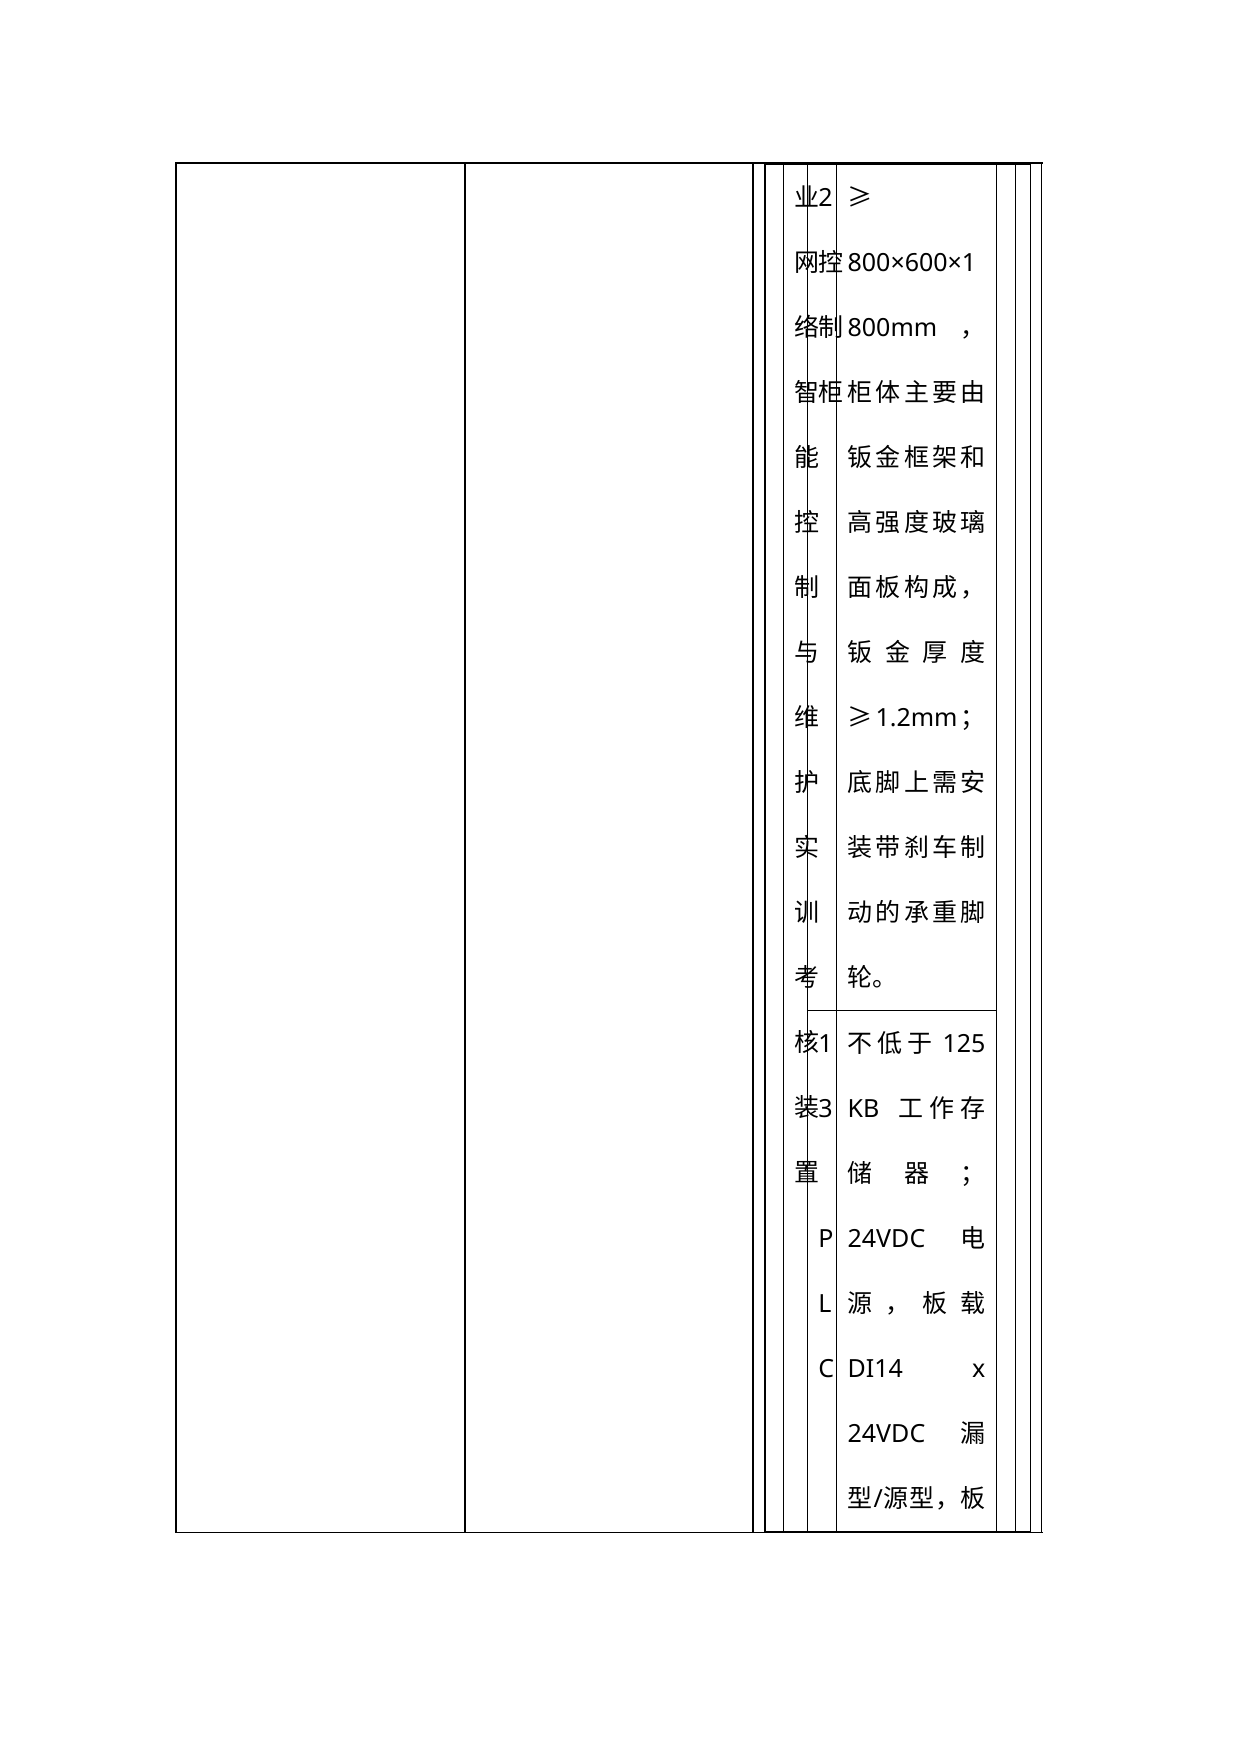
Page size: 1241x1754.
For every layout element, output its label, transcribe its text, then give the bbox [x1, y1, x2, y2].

table_cell [784, 165, 807, 1531]
table_cell [837, 165, 996, 1010]
table_cell [808, 165, 836, 1010]
table_cell [837, 1011, 996, 1531]
table_cell [177, 164, 464, 1532]
table_cell [1031, 164, 1041, 1532]
table_cell [766, 165, 783, 1531]
table_cell [997, 165, 1015, 1531]
table_cell [808, 1011, 836, 1531]
table_cell 3 [466, 164, 752, 1532]
table_cell [1016, 165, 1030, 1531]
table_cell [754, 164, 764, 1532]
